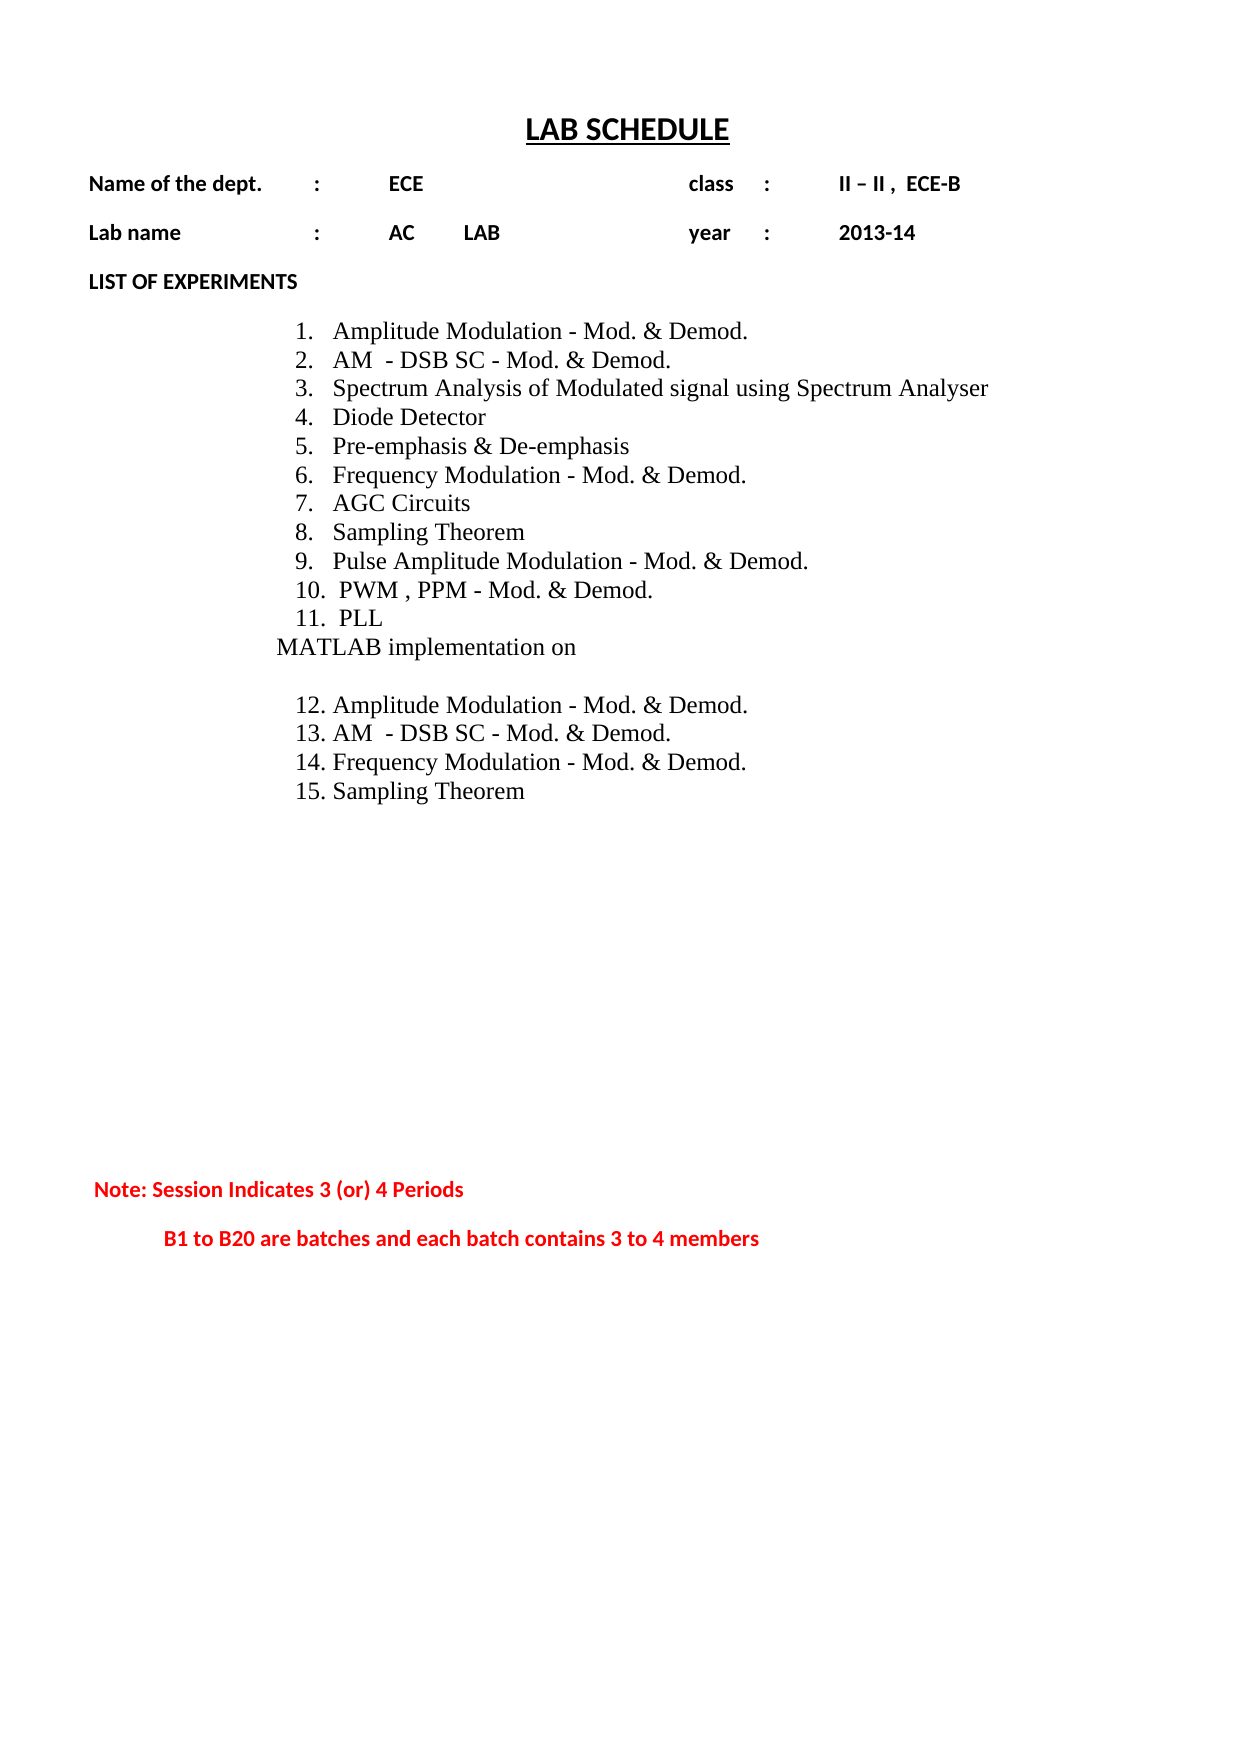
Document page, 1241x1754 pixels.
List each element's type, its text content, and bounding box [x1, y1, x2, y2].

list PLL [295, 603, 1167, 632]
list Sampling Theorem [295, 517, 1167, 546]
list Pre-emphasis & De-emphasis [295, 431, 1167, 460]
list AGC Circuits [295, 488, 1167, 517]
list PWM , PPM - Mod. & Demod. [295, 575, 1167, 603]
text B1 to B20 are batches and each batch contains 3 to 4 members [89, 1224, 1167, 1252]
text Lab name : AC LAB year : 2013-14 [89, 218, 1167, 246]
text Note: Session Indicates 3 (or) 4 Periods [89, 1176, 1167, 1203]
list Pulse Amplitude Modulation - Mod. & Demod. [295, 546, 1167, 575]
list Amplitude Modulation - Mod. & Demod. [295, 690, 1167, 718]
text MATLAB implementation on [276, 632, 1167, 661]
list Spectrum Analysis of Modulated signal using Spectrum Analyser [295, 373, 1167, 402]
list AM - DSB SC - Mod. & Demod. [295, 718, 1167, 747]
list Diode Detector [295, 402, 1167, 431]
text Name of the dept. : ECE class : II – II , ECE-B [89, 169, 1167, 197]
text LIST OF EXPERIMENTS [89, 267, 1167, 295]
list Frequency Modulation - Mod. & Demod. [295, 460, 1167, 488]
list Sampling Theorem [295, 776, 1167, 805]
list Frequency Modulation - Mod. & Demod. [295, 747, 1167, 776]
list Amplitude Modulation - Mod. & Demod. [295, 316, 1167, 345]
text LAB SCHEDULE [89, 108, 1167, 149]
list AM - DSB SC - Mod. & Demod. [295, 345, 1167, 373]
